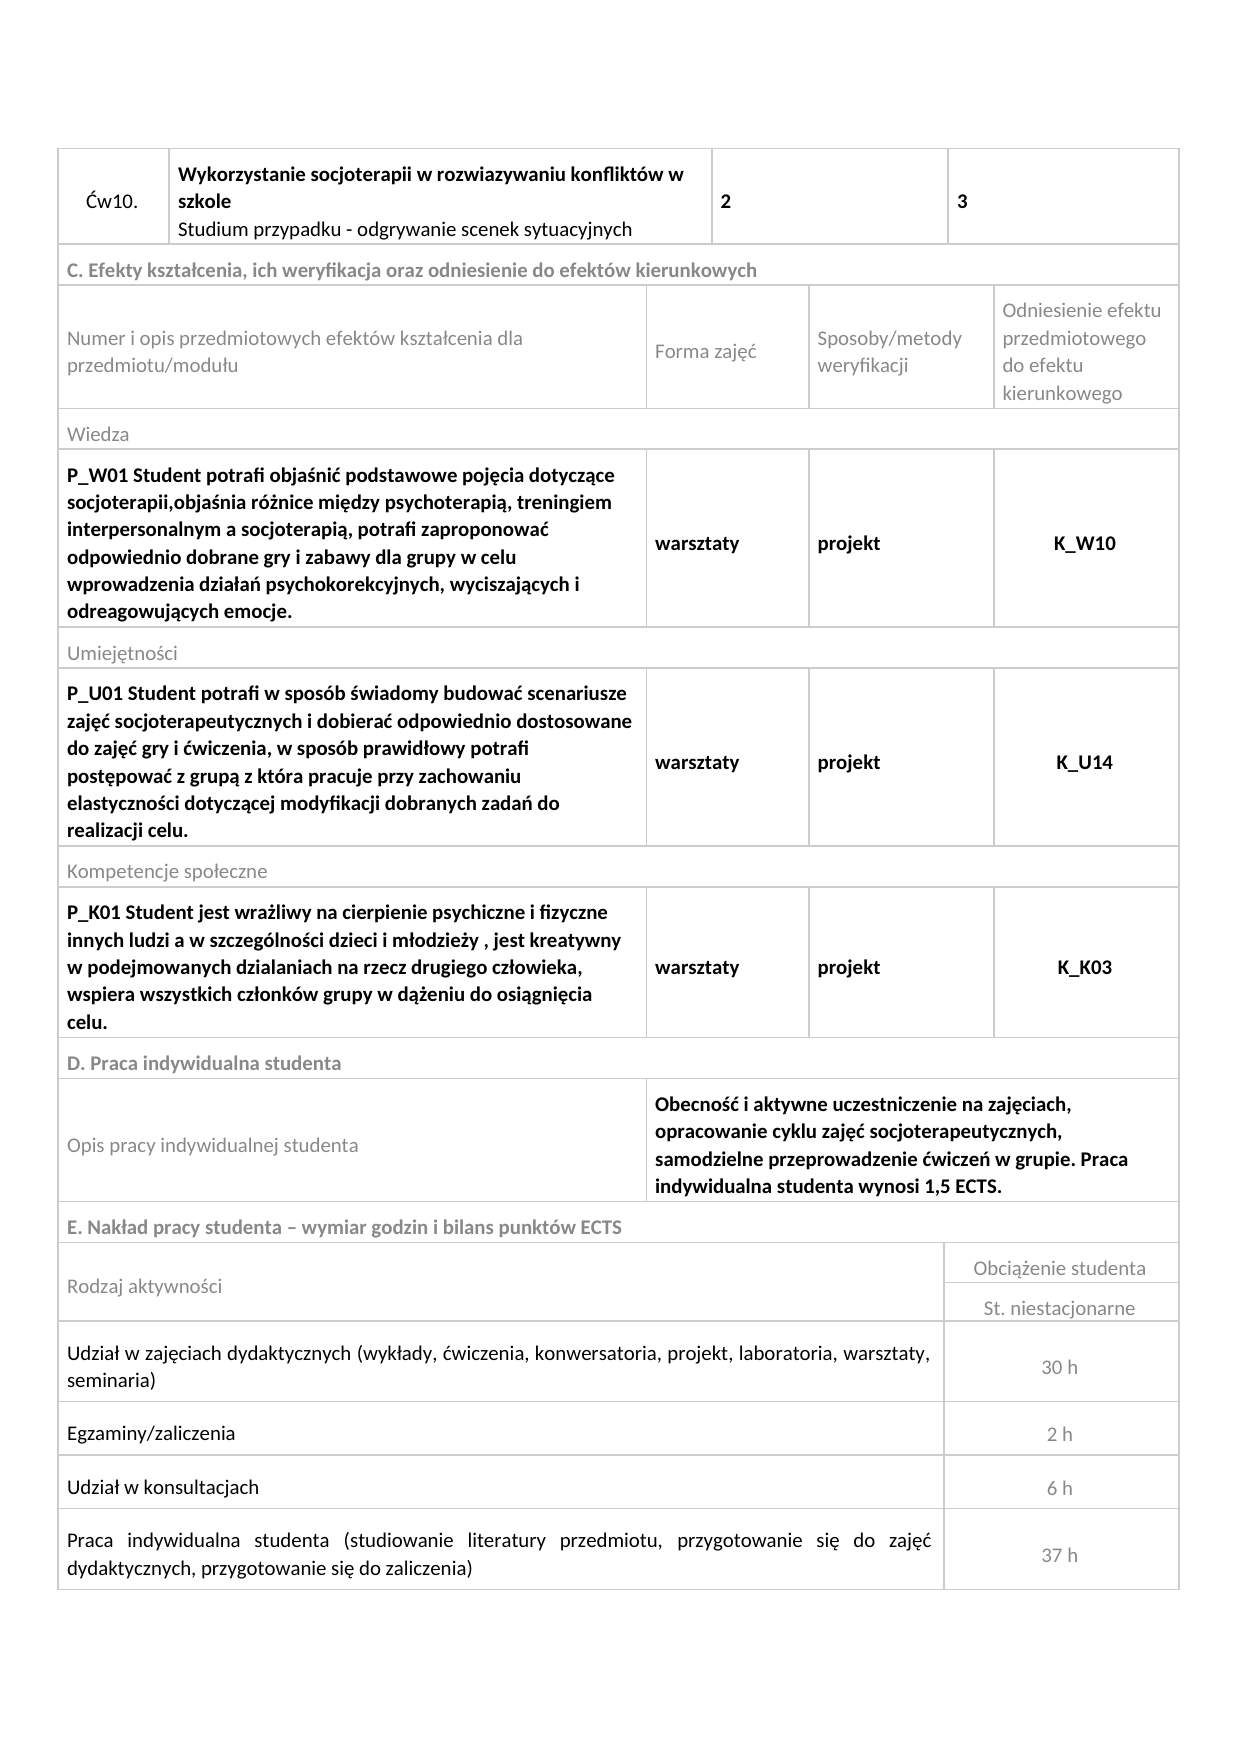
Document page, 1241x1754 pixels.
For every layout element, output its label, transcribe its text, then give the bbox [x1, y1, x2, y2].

table_cell Wykorzystanie socjoterapii w rozwiazywaniu konfliktów w szkole Studium przypadku - odgrywanie scenek sytuacyjnych [170, 149, 711, 243]
table_cell projekt [810, 888, 993, 1037]
table_cell Wiedza [59, 409, 1178, 448]
table_cell 3 [949, 149, 1178, 243]
table_cell Kompetencje społeczne [59, 847, 1178, 886]
table_cell Opis pracy indywidualnej studenta [59, 1079, 646, 1201]
table_cell Umiejętności [59, 628, 1178, 667]
table_cell Forma zajęć [647, 286, 808, 407]
table_cell Obecność i aktywne uczestniczenie na zajęciach, opracowanie cyklu zajęć socjoterapeutycznych, samodzielne przeprowadzenie ćwiczeń w grupie. Praca indywidualna studenta wynosi 1,5 ECTS. [647, 1079, 1178, 1201]
table_cell K_U14 [995, 669, 1178, 845]
table_cell Udział w zajęciach dydaktycznych (wykłady, ćwiczenia, konwersatoria, projekt, laboratoria, warsztaty, seminaria) [59, 1322, 943, 1401]
table_cell Ćw10. [59, 149, 168, 243]
table_cell Numer i opis przedmiotowych efektów kształcenia dla przedmiotu/modułu [59, 286, 646, 407]
table_cell 2 h [945, 1402, 1178, 1454]
table_cell 2 [713, 149, 947, 243]
table_cell P_W01 Student potrafi objaśnić podstawowe pojęcia dotyczące socjoterapii,objaśnia różnice między psychoterapią, treningiem interpersonalnym a socjoterapią, potrafi zaproponować odpowiednio dobrane gry i zabawy dla grupy w celu wprowadzenia działań psychokorekcyjnych, wyciszających i odreagowujących emocje. [59, 450, 646, 626]
table_cell Sposoby/metody weryfikacji [810, 286, 993, 407]
table_cell D. Praca indywidualna studenta [59, 1038, 1178, 1077]
table_cell K_K03 [995, 888, 1178, 1037]
table_cell 6 h [945, 1456, 1178, 1508]
table_cell P_K01 Student jest wrażliwy na cierpienie psychiczne i fizyczne innych ludzi a w szczególności dzieci i młodzieży , jest kreatywny w podejmowanych dzialaniach na rzecz drugiego człowieka, wspiera wszystkich członków grupy w dążeniu do osiągnięcia celu. [59, 888, 646, 1037]
table_cell projekt [810, 669, 993, 845]
table_cell P_U01 Student potrafi w sposób świadomy budować scenariusze zajęć socjoterapeutycznych i dobierać odpowiednio dostosowane do zajęć gry i ćwiczenia, w sposób prawidłowy potrafi postępować z grupą z która pracuje przy zachowaniu elastyczności dotyczącej modyfikacji dobranych zadań do realizacji celu. [59, 669, 646, 845]
table_cell 30 h [945, 1322, 1178, 1401]
table_cell Udział w konsultacjach [59, 1456, 943, 1508]
table_cell E. Nakład pracy studenta – wymiar godzin i bilans punktów ECTS [59, 1202, 1178, 1242]
table_cell Rodzaj aktywności [59, 1243, 943, 1320]
table_cell Egzaminy/zaliczenia [59, 1402, 943, 1454]
table_cell Praca indywidualna studenta (studiowanie literatury przedmiotu, przygotowanie się do zajęć dydaktycznych, przygotowanie się do zaliczenia) [59, 1509, 943, 1588]
table_cell K_W10 [995, 450, 1178, 626]
table_cell Odniesienie efektu przedmiotowego do efektu kierunkowego [995, 286, 1178, 407]
table_cell warsztaty [647, 888, 808, 1037]
table_cell warsztaty [647, 450, 808, 626]
table_cell projekt [810, 450, 993, 626]
table_cell warsztaty [647, 669, 808, 845]
table_cell Obciążenie studenta [945, 1243, 1178, 1282]
table_cell 37 h [945, 1509, 1178, 1588]
table_cell St. niestacjonarne [945, 1283, 1178, 1320]
table_cell C. Efekty kształcenia, ich weryfikacja oraz odniesienie do efektów kierunkowych [59, 245, 1178, 284]
